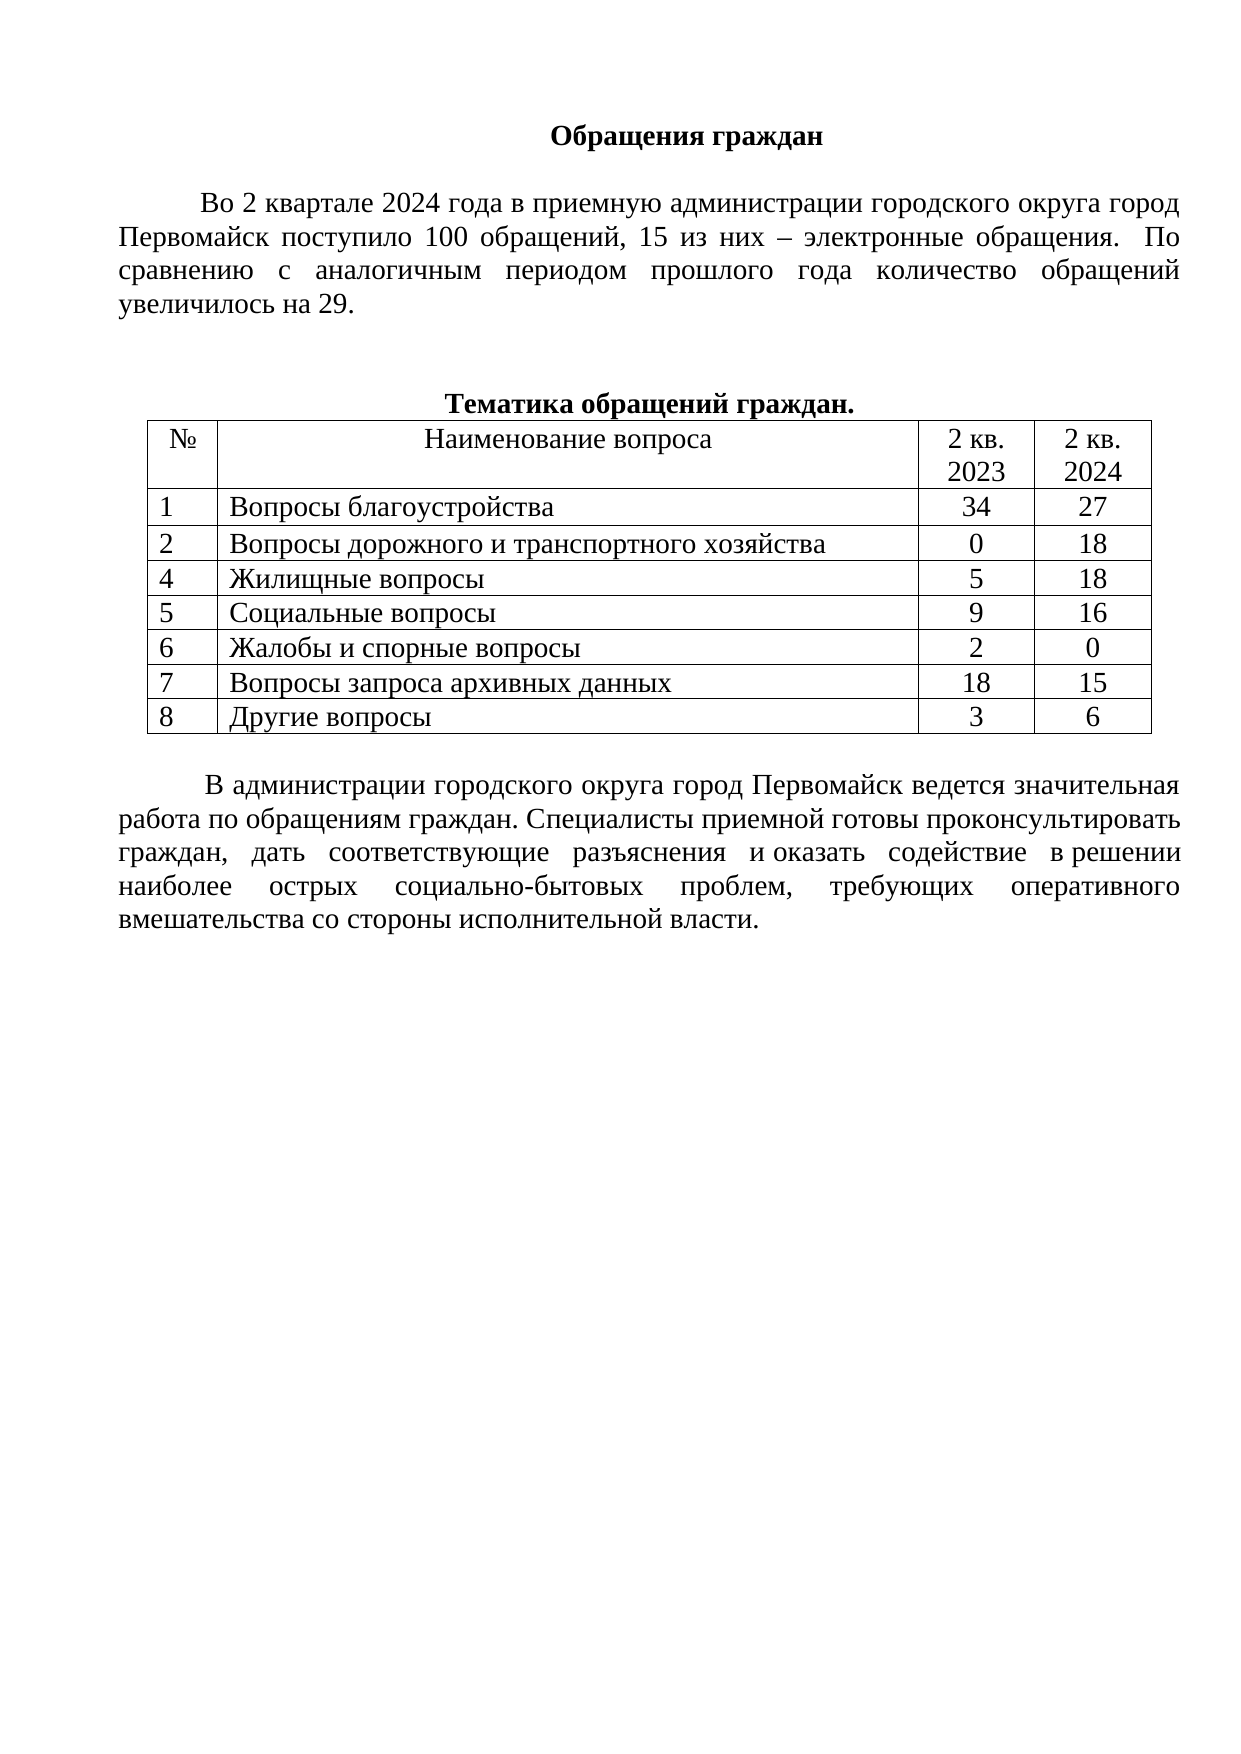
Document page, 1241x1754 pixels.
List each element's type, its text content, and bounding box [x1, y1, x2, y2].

table_cell 0 [1035, 630, 1151, 664]
table_cell 18 [1035, 561, 1151, 594]
table_cell 4 [148, 561, 217, 594]
table_cell Вопросы запроса архивных данных [218, 665, 918, 698]
table_cell 18 [919, 665, 1034, 698]
table_cell 27 [1035, 489, 1151, 525]
table_cell Вопросы дорожного и транспортного хозяйства [218, 526, 918, 560]
table_header 2 кв. 2023 [919, 421, 1034, 488]
table_cell 5 [148, 596, 217, 629]
table_cell 15 [1035, 665, 1151, 698]
table_cell 6 [148, 630, 217, 664]
text В администрации городского округа город Первомайск ведется значительная работа по обращениям граждан. Специалисты приемной готовы проконсультировать граждан, дать соответствующие разъяснения и оказать содействие в решении наиболее острых социально-бытовых проблем, требующих оперативного вмешательства со стороны исполнительной власти. [118, 767, 1181, 935]
table_cell 2 [148, 526, 217, 560]
table_cell 5 [919, 561, 1034, 594]
table_cell 6 [1035, 699, 1151, 733]
table_cell Жилищные вопросы [218, 561, 918, 594]
table_cell 18 [1035, 526, 1151, 560]
table_cell 3 [919, 699, 1034, 733]
table_cell 16 [1035, 596, 1151, 629]
table_cell Вопросы благоустройства [218, 489, 918, 525]
table_cell 34 [919, 489, 1034, 525]
table_cell 2 [919, 630, 1034, 664]
table_header № [148, 421, 217, 488]
text Во 2 квартале 2024 года в приемную администрации городского округа город Первомайск поступило 100 обращений, 15 из них – электронные обращения. По сравнению с аналогичным периодом прошлого года количество обращений увеличилось на 29. [118, 185, 1181, 319]
text Обращения граждан [118, 118, 1181, 152]
table_cell 8 [148, 699, 217, 733]
table_cell Жалобы и спорные вопросы [218, 630, 918, 664]
table_header 2 кв. 2024 [1035, 421, 1151, 488]
table_cell 9 [919, 596, 1034, 629]
table_cell 1 [148, 489, 217, 525]
table_header Наименование вопроса [218, 421, 918, 488]
text Тематика обращений граждан. [118, 386, 1181, 420]
table_cell 0 [919, 526, 1034, 560]
table_cell Другие вопросы [218, 699, 918, 733]
table_cell 7 [148, 665, 217, 698]
table_cell Социальные вопросы [218, 596, 918, 629]
